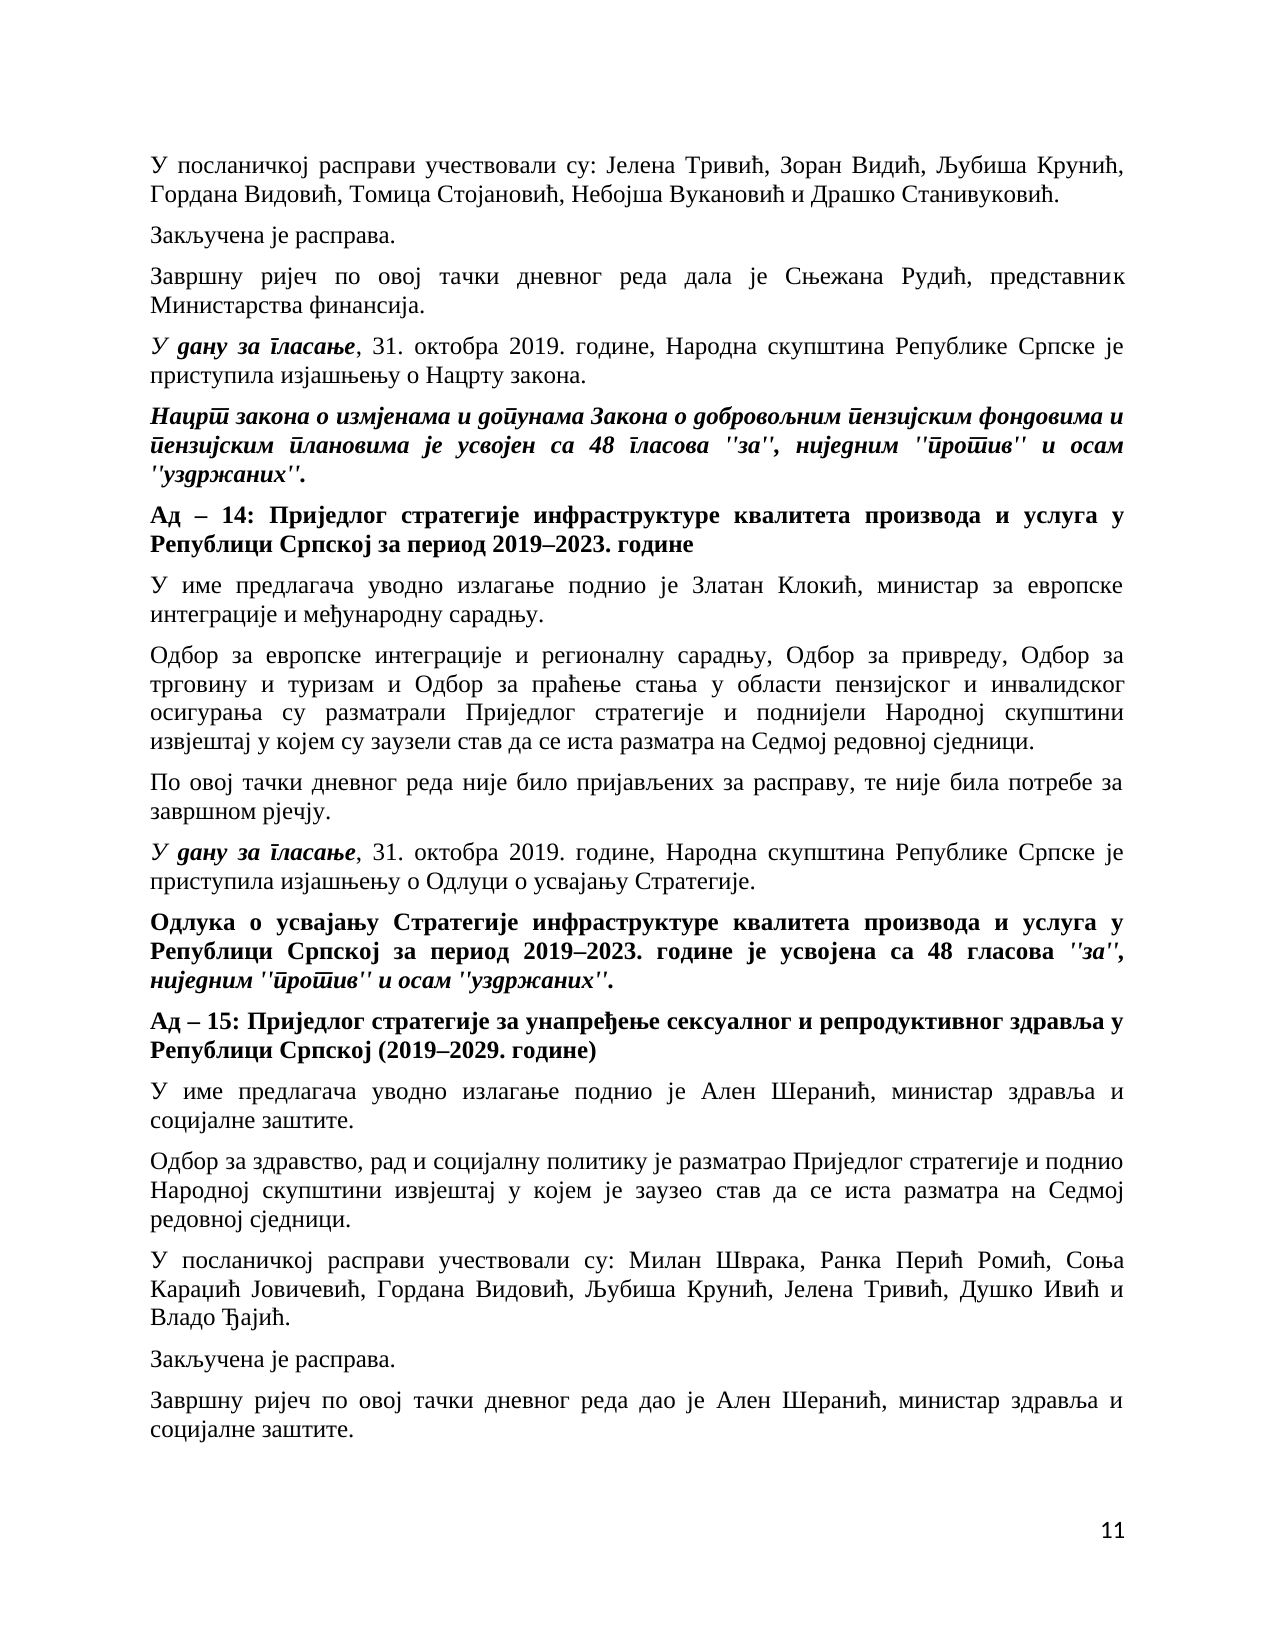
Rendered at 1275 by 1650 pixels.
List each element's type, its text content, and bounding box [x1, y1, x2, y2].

text Одбор за европске интеграције и регионалну сарадњу, Одбор за привреду, Одбор за трговину и туризам и Одбор за праћење стања у области пензијског и инвалидског осигурања су разматрали Приједлог стратегије и поднијели Народној скупштини извјештај у којем су заузели став да се иста разматра на Седмој редовној сједници. [150, 640, 1125, 755]
text У дану за гласање, 31. октобра 2019. године, Народна скупштина Републике Српске је приступила изјашњењу о Нацрту закона. [150, 331, 1125, 389]
text Ад – 14: Приједлог стратегије инфраструктуре квалитета производа и услуга у Републици Српској за период 2019–2023. године [150, 500, 1125, 557]
text Одлука о усвајању Стратегије инфраструктуре квалитета производа и услуга у Републици Српској за период 2019–2023. године је усвојена са 48 гласова ''за'', ниједним ''против'' и осам ''уздржаних''. [150, 907, 1125, 994]
text Закључена је расправа. [150, 1344, 1125, 1372]
text У име предлагача уводно излагање поднио је Златан Клокић, министар за европске интеграције и међународну сарадњу. [150, 570, 1125, 627]
text У дану за гласање, 31. октобра 2019. године, Народна скупштина Републике Српске је приступила изјашњењу о Одлуци о усвајању Стратегије. [150, 837, 1125, 895]
text У посланичкој расправи учествовали су: Јелена Тривић, Зоран Видић, Љубиша Крунић, Гордана Видовић, Томица Стојановић, Небојша Вукановић и Драшко Станивуковић. [150, 150, 1125, 207]
text Одбор за здравство, рад и социјалну политику је разматрао Приједлог стратегије и поднио Народној скупштини извјештај у којем је заузео став да се иста разматра на Седмој редовној сједници. [150, 1146, 1125, 1232]
text Завршну ријеч по овој тачки дневног реда дао је Ален Шеранић, министар здравља и социјалне заштите. [150, 1385, 1125, 1442]
text Завршну ријеч по овој тачки дневног реда дала је Сњежана Рудић, представник Министарства финансија. [150, 261, 1125, 319]
text Закључена је расправа. [150, 220, 1125, 249]
text У посланичкој расправи учествовали су: Милан Шврака, Ранка Перић Ромић, Соња Караџић Јовичевић, Гордана Видовић, Љубиша Крунић, Јелена Тривић, Душко Ивић и Владо Ђајић. [150, 1245, 1125, 1331]
text Ад – 15: Приједлог стратегије за унапређење сексуалног и репродуктивног здравља у Републици Српској (2019–2029. године) [150, 1006, 1125, 1064]
text У име предлагача уводно излагање поднио је Ален Шеранић, министар здравља и социјалне заштите. [150, 1076, 1125, 1134]
text Нацрт закона о измјенама и допунама Закона о добровољним пензијским фондовима и пензијским плановима је усвојен са 48 гласова ''за'', ниједним ''против'' и осам ''уздржаних''. [150, 401, 1125, 487]
text По овој тачки дневног реда није било пријављених за расправу, те није била потребе за завршном рјечју. [150, 767, 1125, 825]
